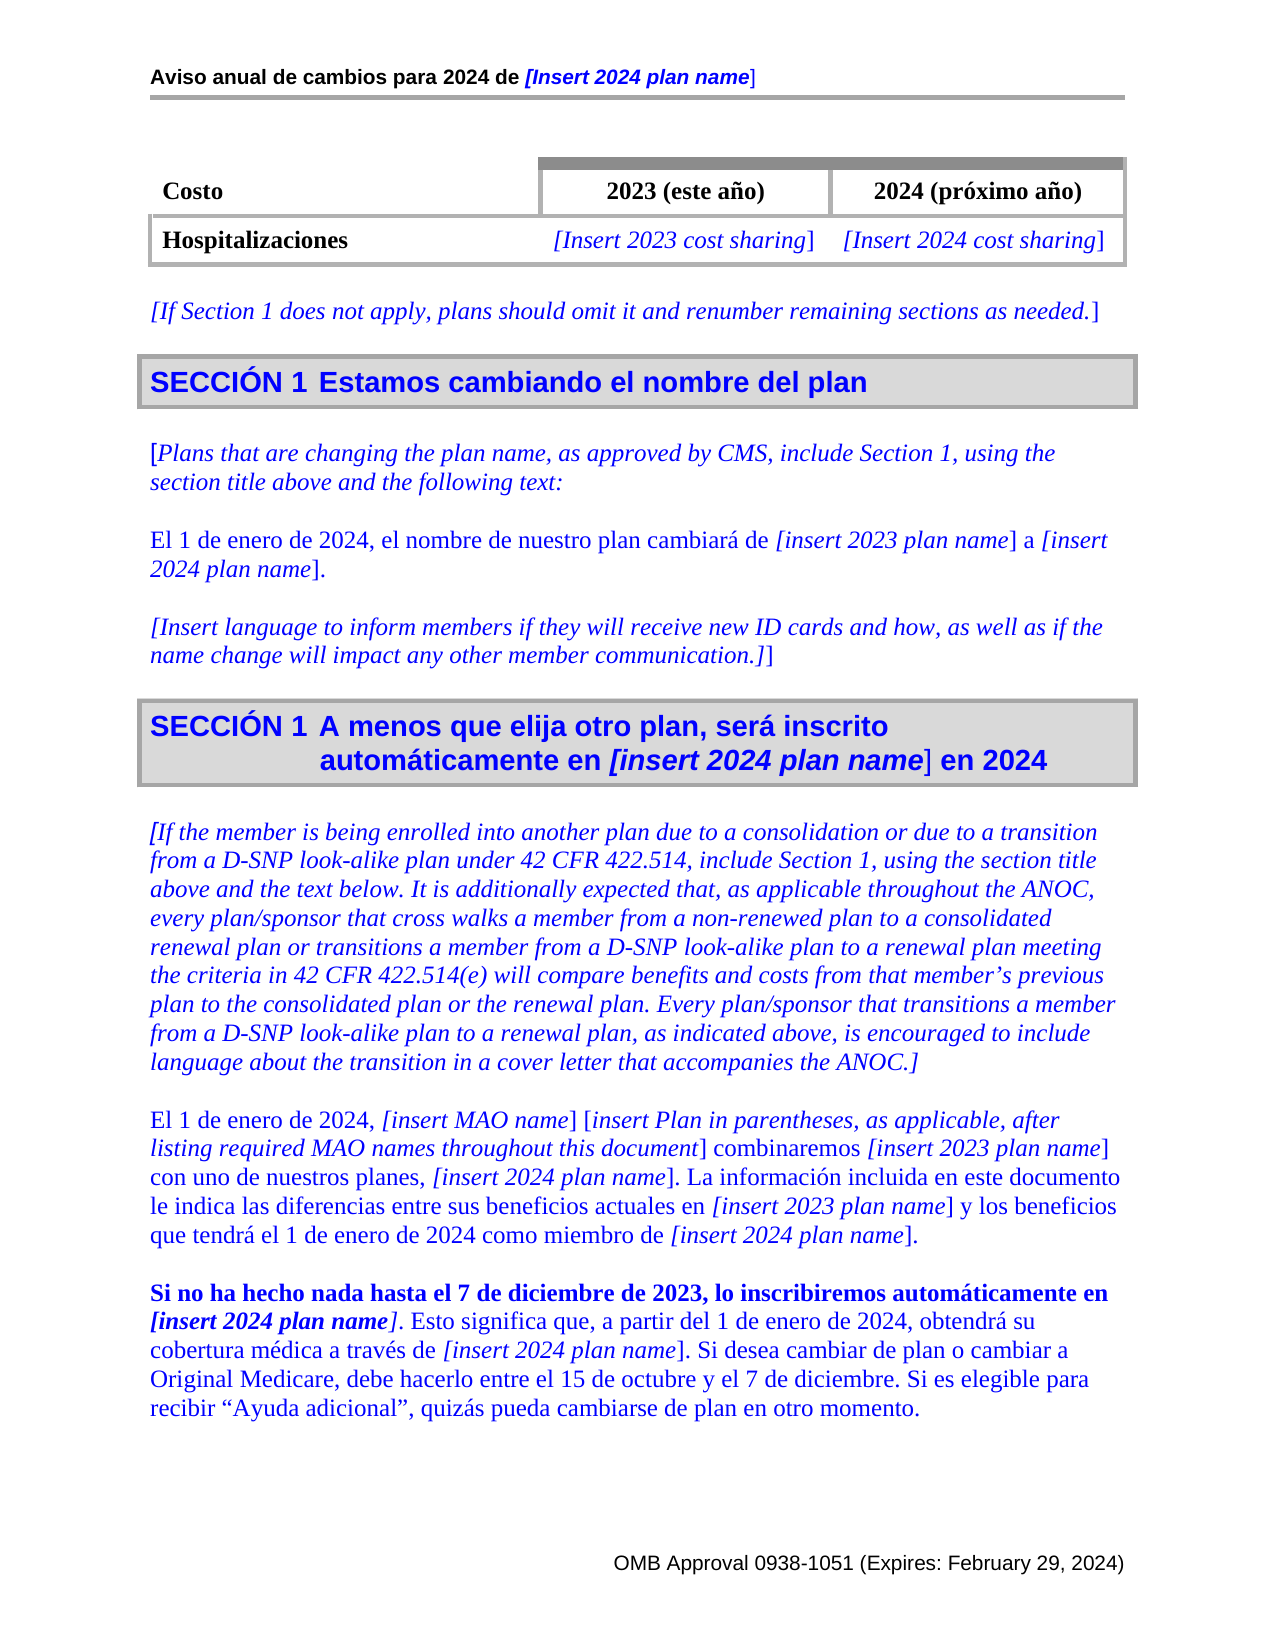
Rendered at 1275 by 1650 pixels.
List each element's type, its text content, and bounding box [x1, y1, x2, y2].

text [If the member is being enrolled into another plan due to a consolidation or due to a transition from a D-SNP look-alike plan under 42 CFR 422.514, include Section 1, using the section title above and the text below. It is additionally expected that, as applicable throughout the ANOC, every plan/sponsor that cross walks a member from a non-renewed plan to a consolidated renewal plan or transitions a member from a D-SNP look-alike plan to a renewal plan meeting the criteria in 42 CFR 422.514(e) will compare benefits and costs from that member’s previous plan to the consolidated plan or the renewal plan. Every plan/sponsor that transitions a member from a D-SNP look-alike plan to a renewal plan, as indicated above, is encouraged to include language about the transition in a cover letter that accompanies the ANOC.] [150, 817, 1125, 1076]
table_cell [Insert 2023 cost sharing] [541, 218, 831, 262]
table_cell Hospitalizaciones [152, 215, 541, 262]
table_cell [Insert 2024 cost sharing] [831, 218, 1123, 262]
text [Plans that are changing the plan name, as approved by CMS, include Section 1, using the section title above and the following text: [150, 438, 1125, 496]
text Si no ha hecho nada hasta el 7 de diciembre de 2023, lo inscribiremos automáticamente en [insert 2024 plan name]. Esto significa que, a partir del 1 de enero de 2024, obtendrá su cobertura médica a través de [insert 2024 plan name]. Si desea cambiar de plan o cambiar a Original Medicare, debe hacerlo entre el 15 de octubre y el 7 de diciembre. Si es elegible para recibir “Ayuda adicional”, quizás pueda cambiarse de plan en otro momento. [150, 1278, 1125, 1421]
table_header 2023 (este año) [543, 170, 828, 213]
subtitle SECCIÓN 1 Estamos cambiando el nombre del plan [142, 359, 1133, 405]
text [Insert language to inform members if they will receive new ID cards and how, as well as if the name change will impact any other member communication.]] [150, 612, 1125, 669]
text El 1 de enero de 2024, [insert MAO name] [insert Plan in parentheses, as applicable, after listing required MAO names throughout this document] combinaremos [insert 2023 plan name] con uno de nuestros planes, [insert 2024 plan name]. La información incluida en este documento le indica las diferencias entre sus beneficios actuales en [insert 2023 plan name] y los beneficios que tendrá el 1 de enero de 2024 como miembro de [insert 2024 plan name]. [150, 1105, 1125, 1248]
text [If Section 1 does not apply, plans should omit it and renumber remaining sections as needed.] [150, 296, 1125, 325]
table_header Costo [150, 157, 538, 213]
text El 1 de enero de 2024, el nombre de nuestro plan cambiará de [insert 2023 plan name] a [insert 2024 plan name]. [150, 525, 1125, 583]
subtitle SECCIÓN 1 A menos que elija otro plan, será inscrito automáticamente en [insert 2024 plan name] en 2024 [142, 703, 1133, 783]
table_header 2024 (próximo año) [833, 170, 1123, 213]
